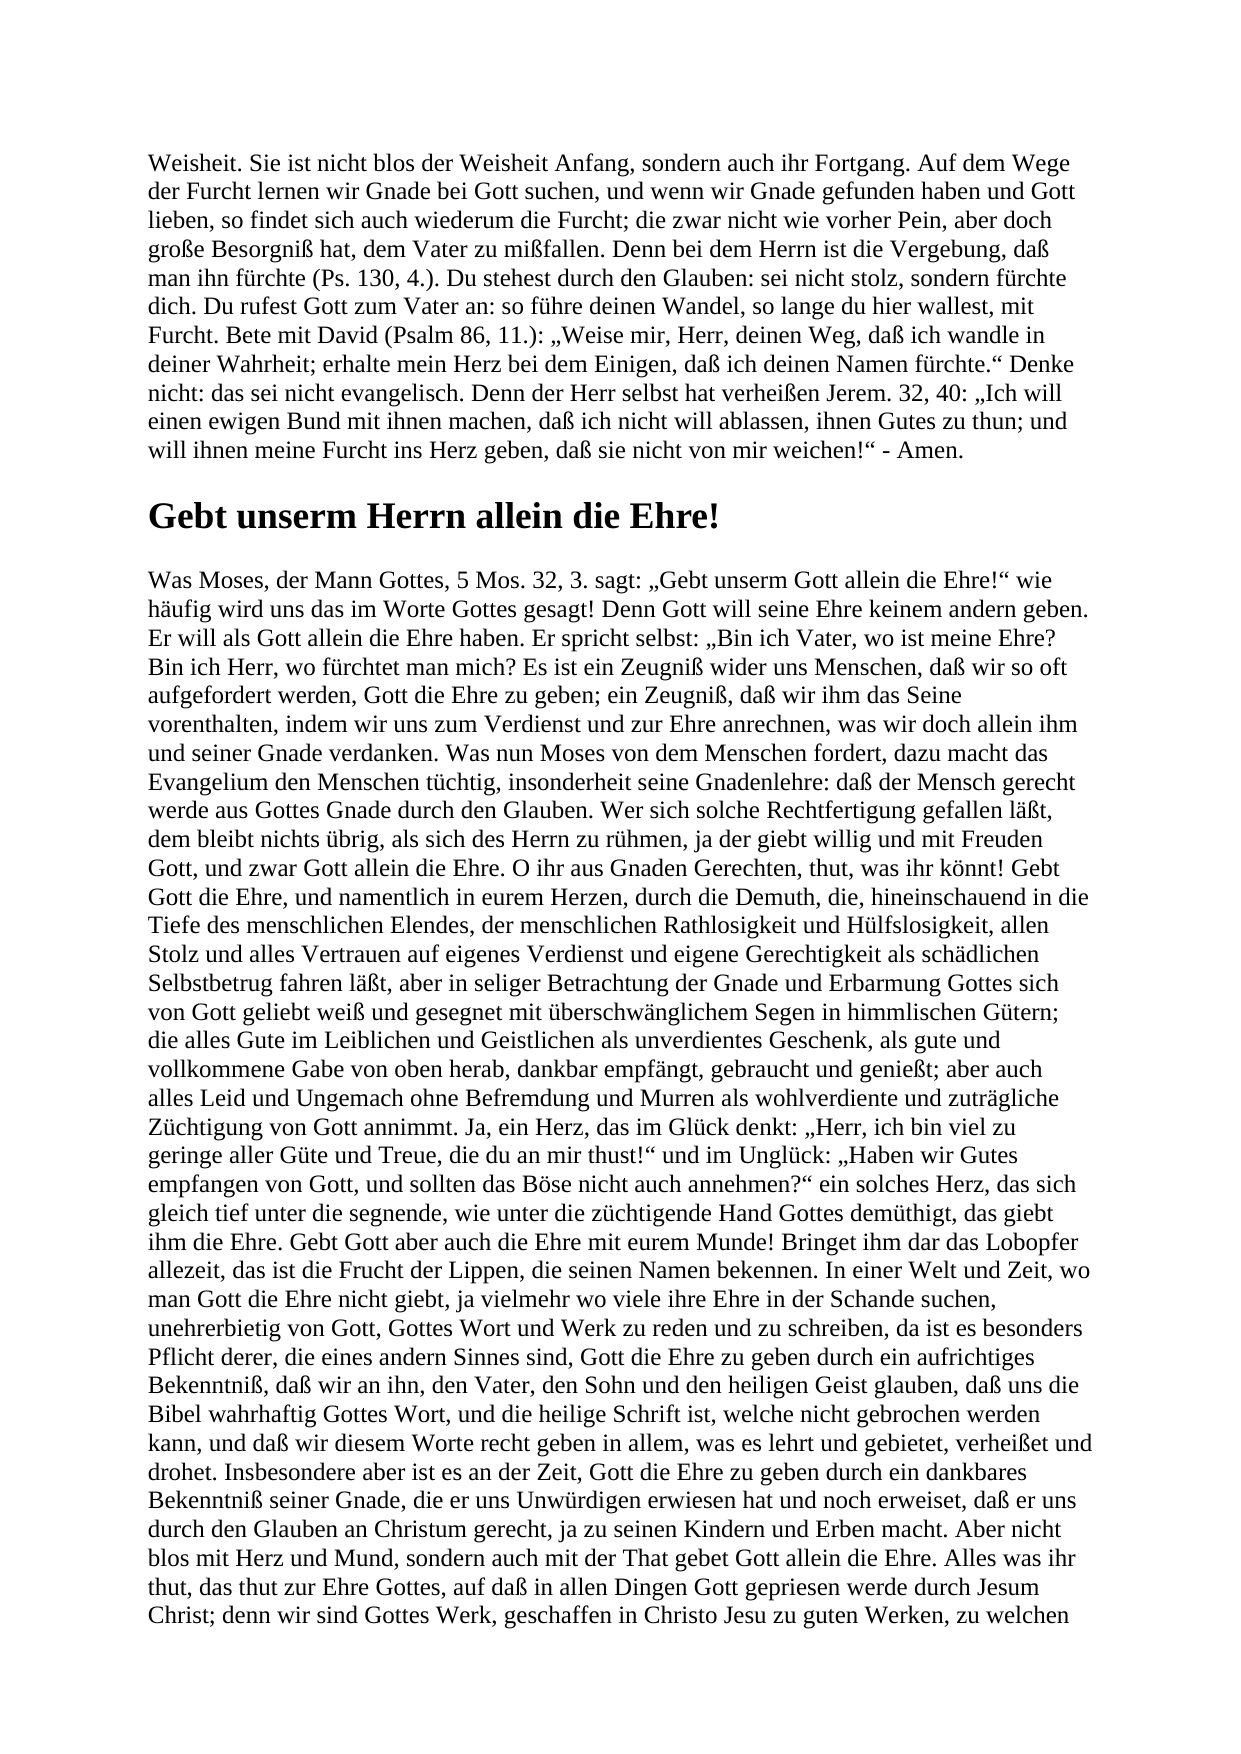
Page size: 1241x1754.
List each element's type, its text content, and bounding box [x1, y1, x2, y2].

subtitle Gebt unserm Herrn allein die Ehre! [148, 493, 1093, 536]
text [148, 148, 1093, 464]
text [148, 565, 1093, 1629]
